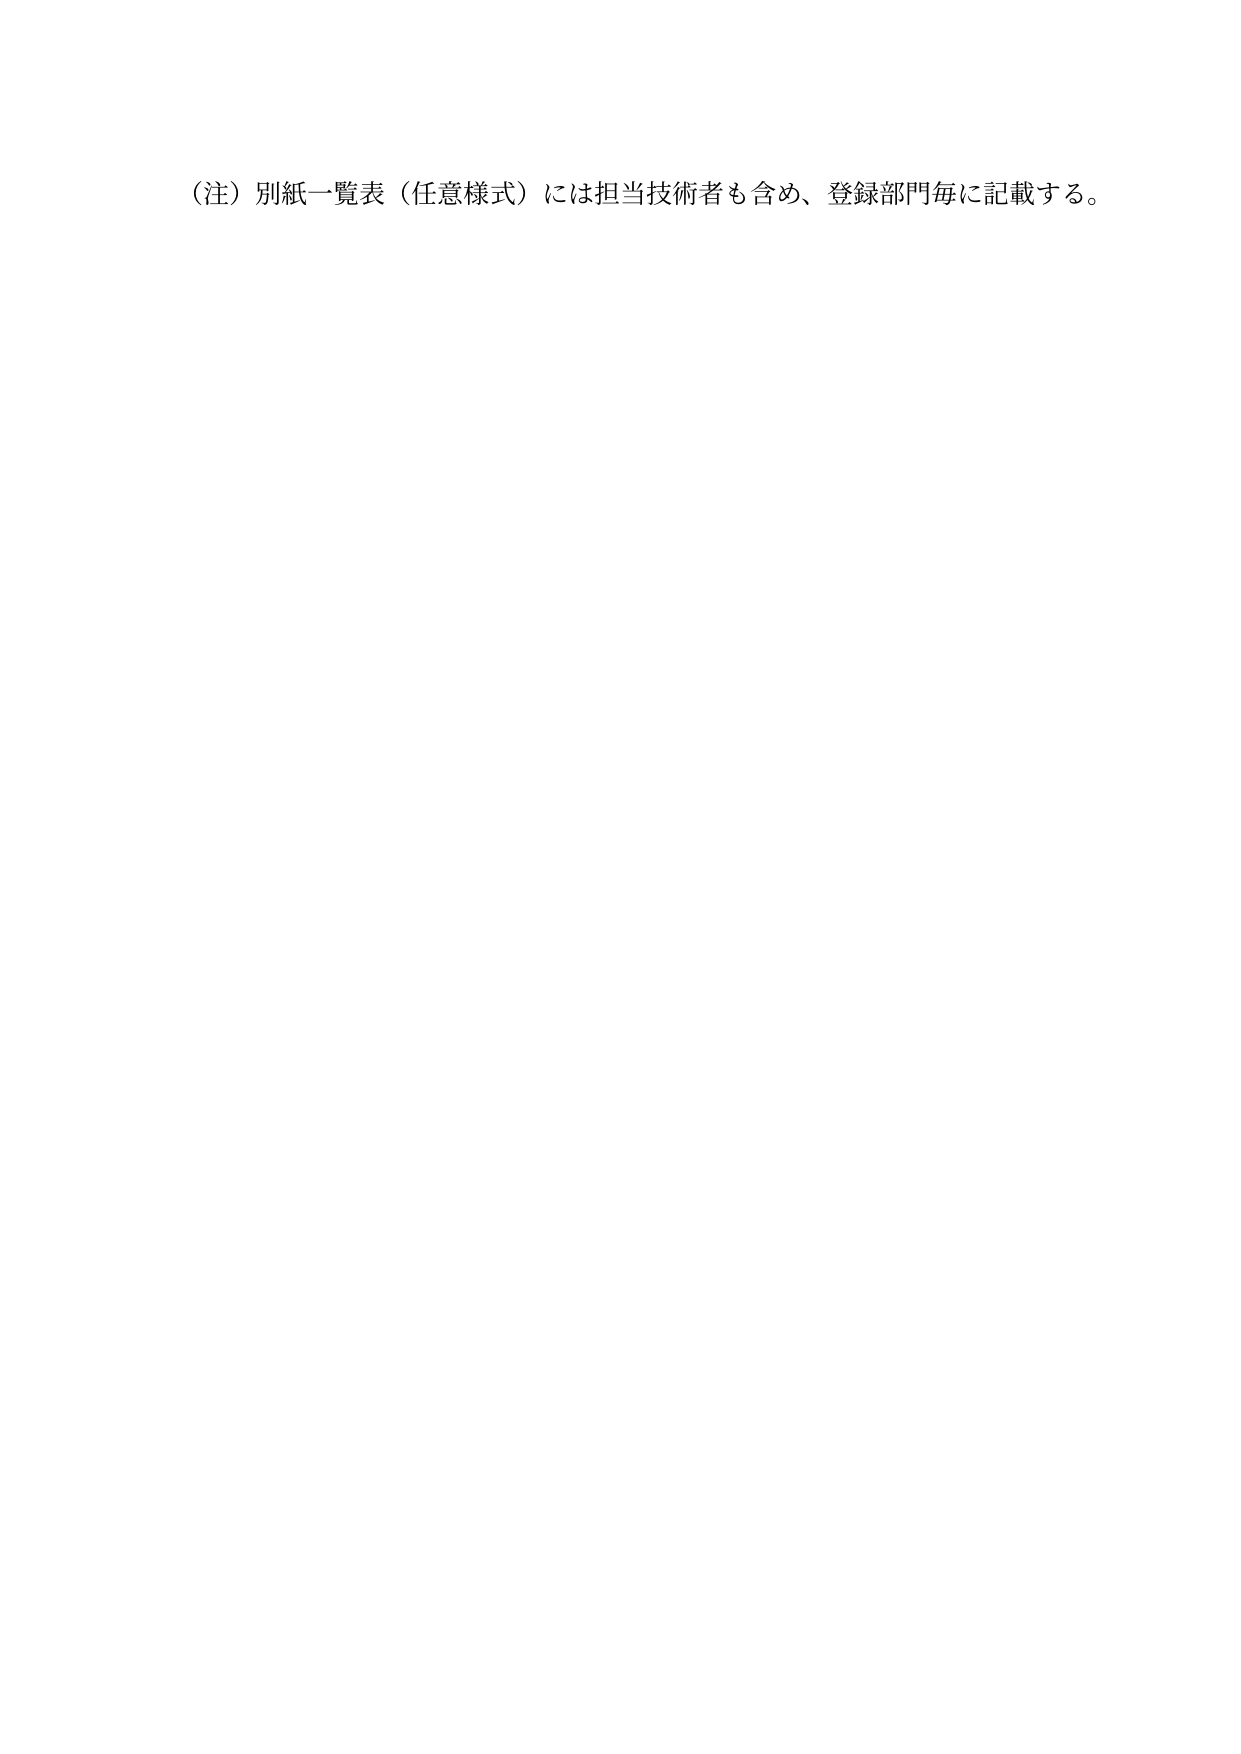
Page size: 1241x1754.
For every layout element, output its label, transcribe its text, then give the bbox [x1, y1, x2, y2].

text （注）別紙一覧表（任意様式）には担当技術者も含め、登録部門毎に記載する。 [177, 174, 1106, 211]
